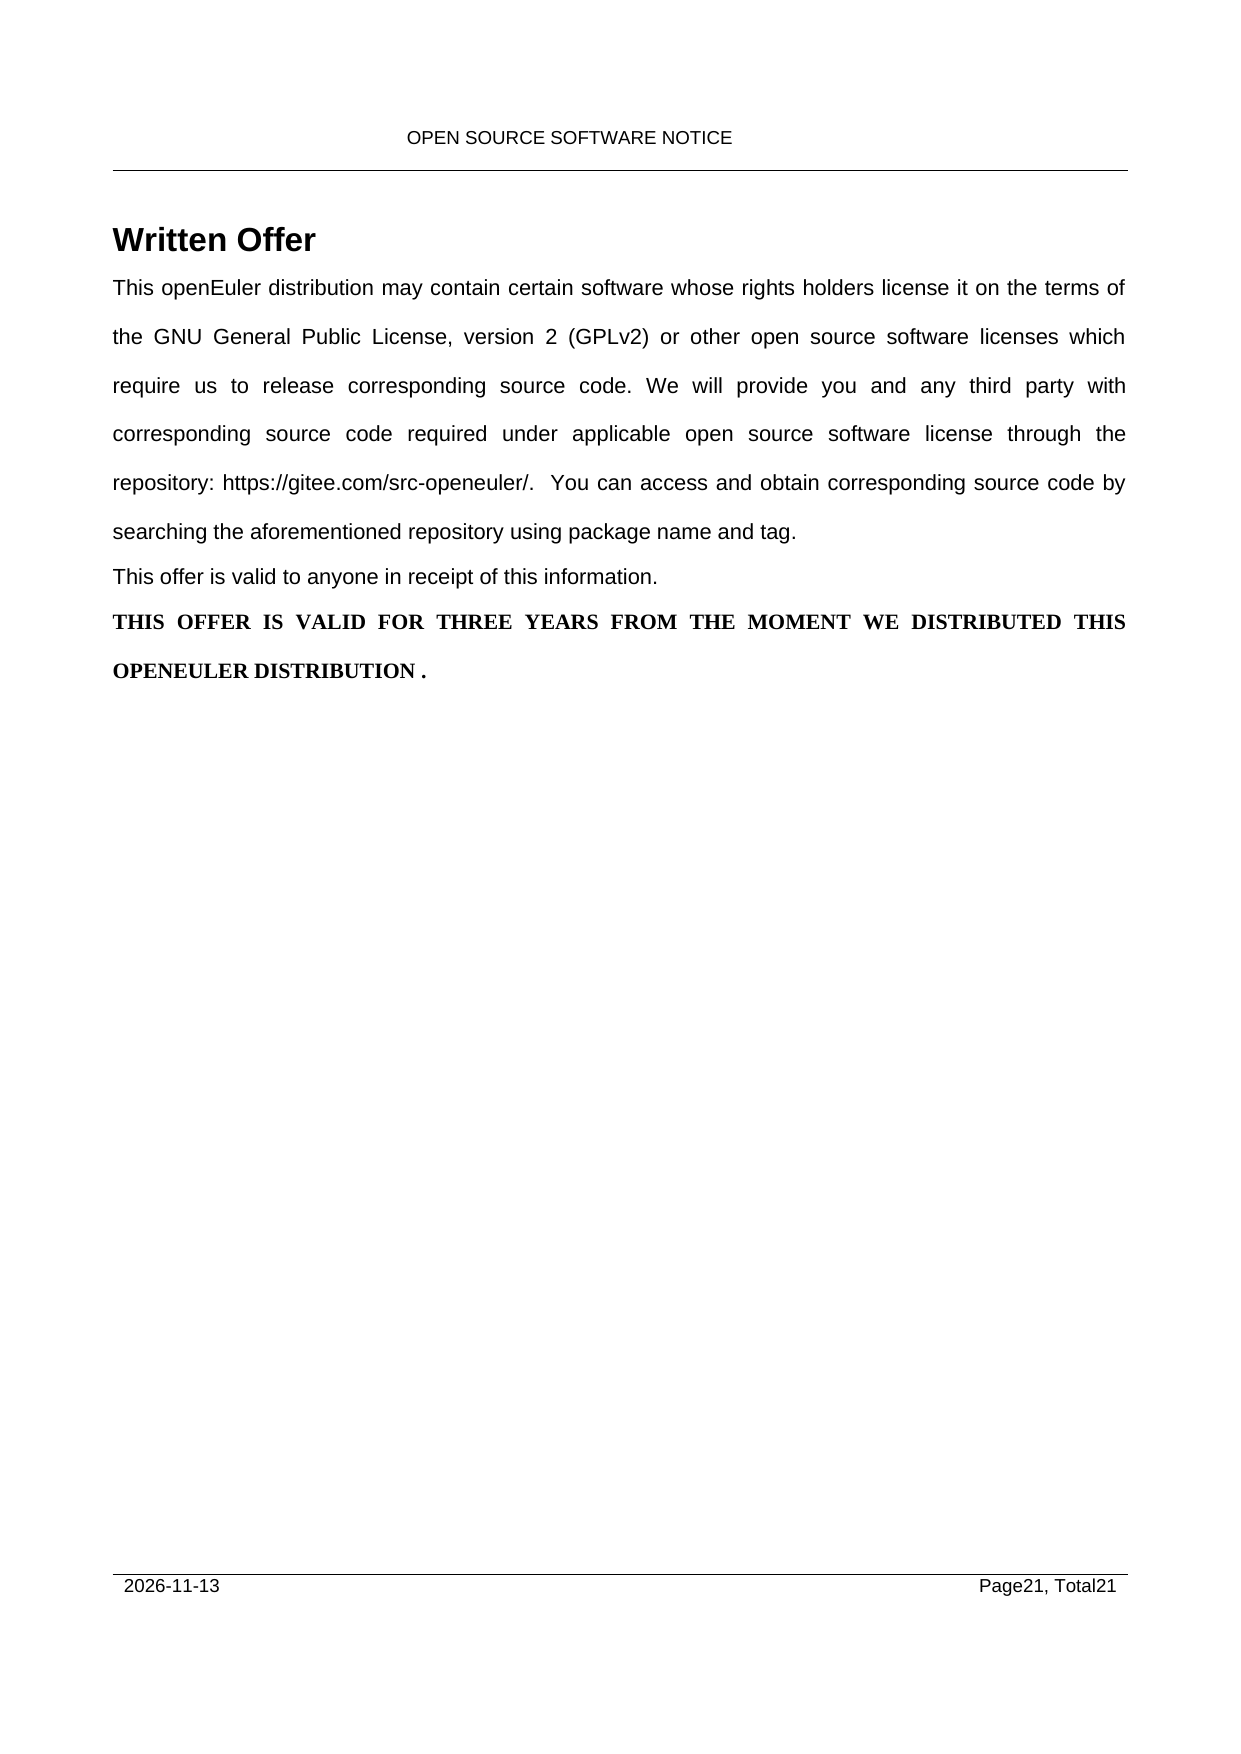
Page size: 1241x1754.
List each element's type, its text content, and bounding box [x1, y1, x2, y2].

text This offer is valid to anyone in receipt of this information. [112, 560, 1128, 593]
text Written Offer [112, 206, 1128, 271]
text This openEuler distribution may contain certain software whose rights holders license it on the terms of the GNU General Public License, version 2 (GPLv2) or other open source software licenses which require us to release corresponding source code. We will provide you and any third party with corresponding source code required under applicable open source software license through the repository: https://gitee.com/src-openeuler/. You can access and obtain corresponding source code by searching the aforementioned repository using package name and tag. [112, 271, 1128, 548]
text THIS OFFER IS VALID FOR THREE YEARS FROM THE MOMENT WE DISTRIBUTED THIS OPENEULER DISTRIBUTION . [112, 605, 1128, 687]
